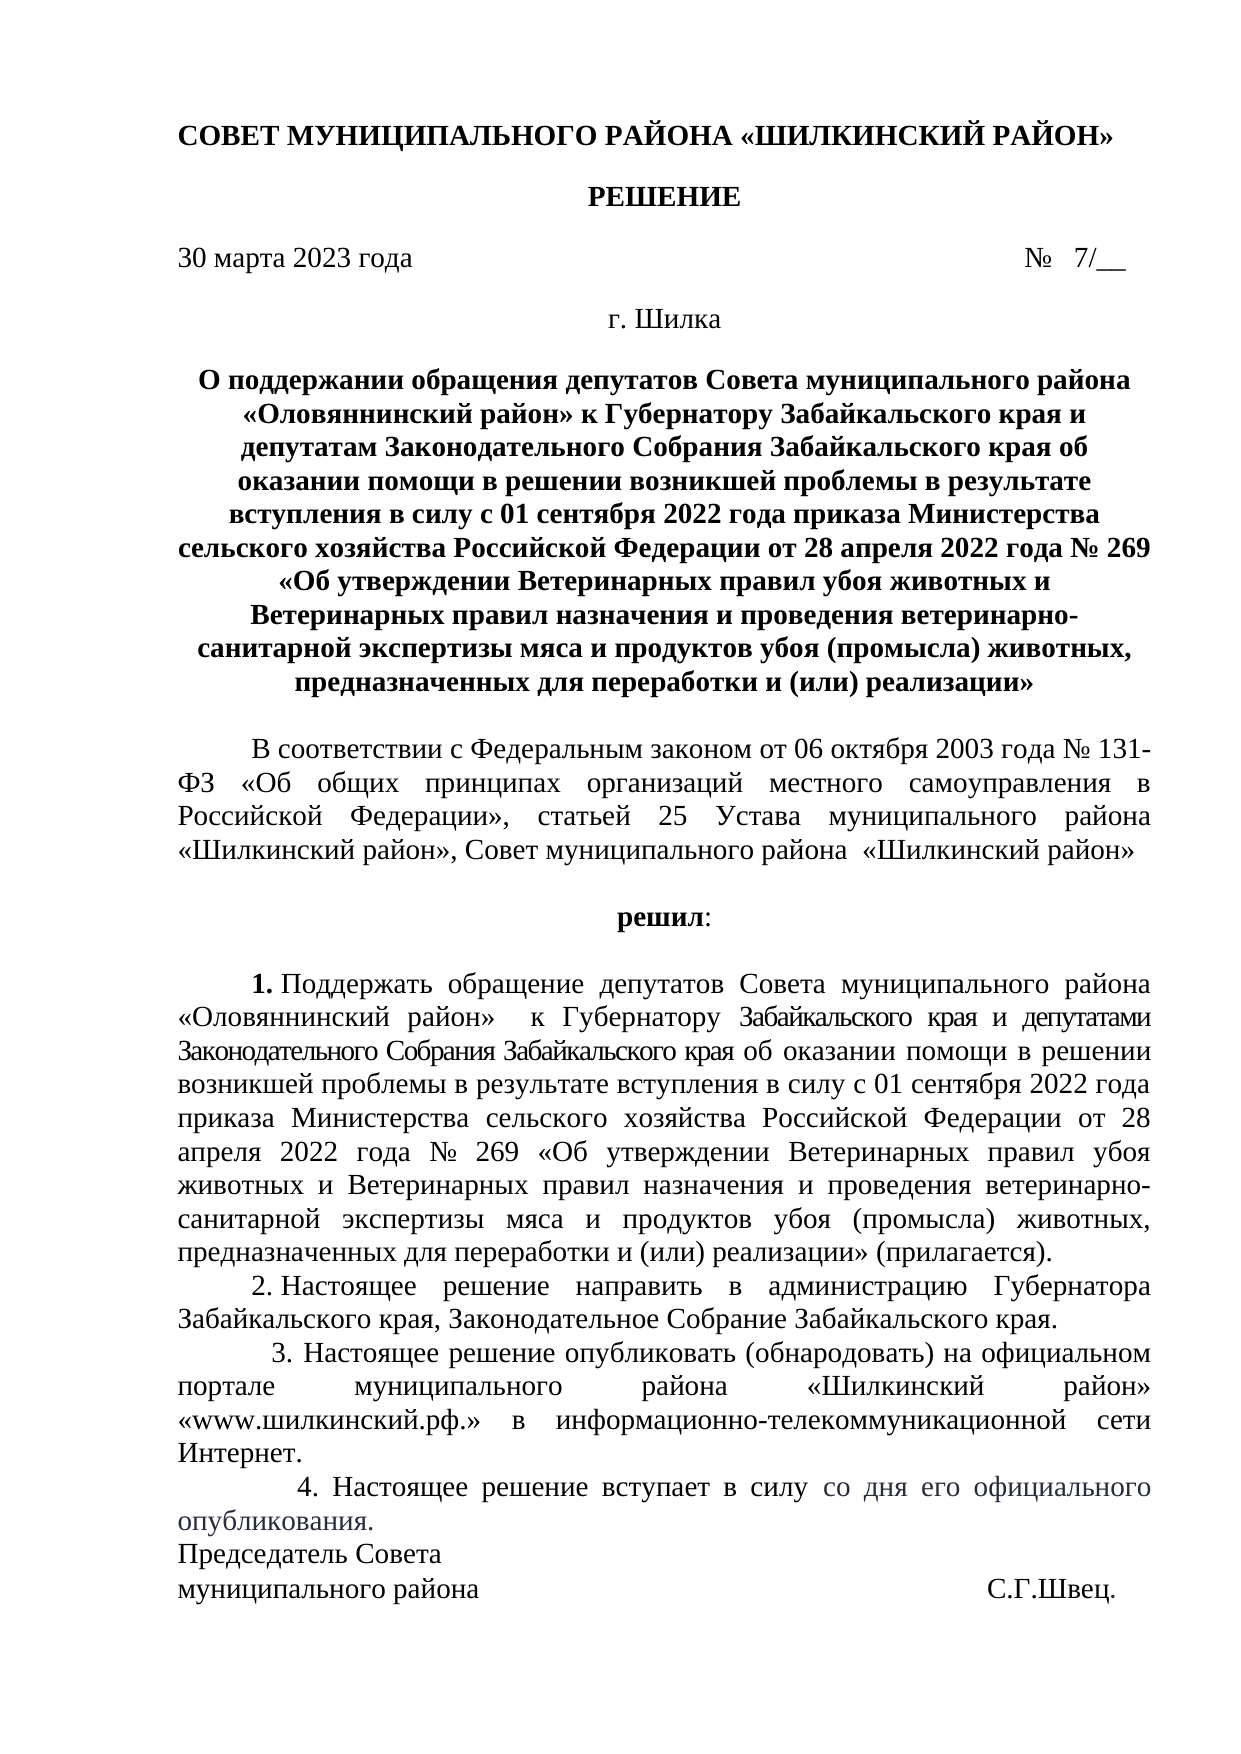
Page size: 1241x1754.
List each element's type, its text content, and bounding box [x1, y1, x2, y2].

text г. Шилка [177, 301, 1152, 335]
text СОВЕТ МУНИЦИПАЛЬНОГО РАЙОНА «ШИЛКИНСКИЙ РАЙОН» [177, 118, 1152, 152]
text муниципального района С.Г.Швец. [177, 1570, 1152, 1605]
list Настоящее решение направить в администрацию Губернатора Забайкальского края, Законодательное Собрание Забайкальского края. [177, 1268, 1152, 1335]
list Поддержать обращение депутатов Совета муниципального района «Оловяннинский район» к Губернатору Забайкальского края и депутатами Законодательного Собрания Забайкальского края об оказании помощи в решении возникшей проблемы в результате вступления в силу с 01 сентября 2022 года приказа Министерства сельского хозяйства Российской Федерации от 28 апреля 2022 года № 269 «Об утверждении Ветеринарных правил убоя животных и Ветеринарных правил назначения и проведения ветеринарно-санитарной экспертизы мяса и продуктов убоя (промысла) животных, предназначенных для переработки и (или) реализации» (прилагается). [177, 966, 1152, 1268]
text 30 марта 2023 года № 7/__ [177, 240, 1152, 274]
text О поддержании обращения депутатов Совета муниципального района «Оловяннинский район» к Губернатору Забайкальского края и депутатам Законодательного Собрания Забайкальского края об оказании помощи в решении возникшей проблемы в результате вступления в силу с 01 сентября 2022 года приказа Министерства сельского хозяйства Российской Федерации от 28 апреля 2022 года № 269 «Об утверждении Ветеринарных правил убоя животных и Ветеринарных правил назначения и проведения ветеринарно-санитарной экспертизы мяса и продуктов убоя (промысла) животных, предназначенных для переработки и (или) реализации» [177, 362, 1152, 698]
text РЕШЕНИЕ [177, 179, 1152, 213]
text 3. Настоящее решение опубликовать (обнародовать) на официальном портале муниципального района «Шилкинский район» «www.шилкинский.рф.» в информационно-телекоммуникационной сети Интернет. [177, 1335, 1152, 1469]
text В соответствии с Федеральным законом от 06 октября 2003 года № 131-ФЗ «Об общих принципах организаций местного самоуправления в Российской Федерации», статьей 25 Устава муниципального района «Шилкинский район», Совет муниципального района «Шилкинский район» [177, 731, 1152, 865]
text Председатель Совета [177, 1536, 1152, 1570]
text решил: [177, 899, 1152, 932]
text 4. Настоящее решение вступает в силу со дня его официального опубликования. [177, 1469, 1152, 1536]
